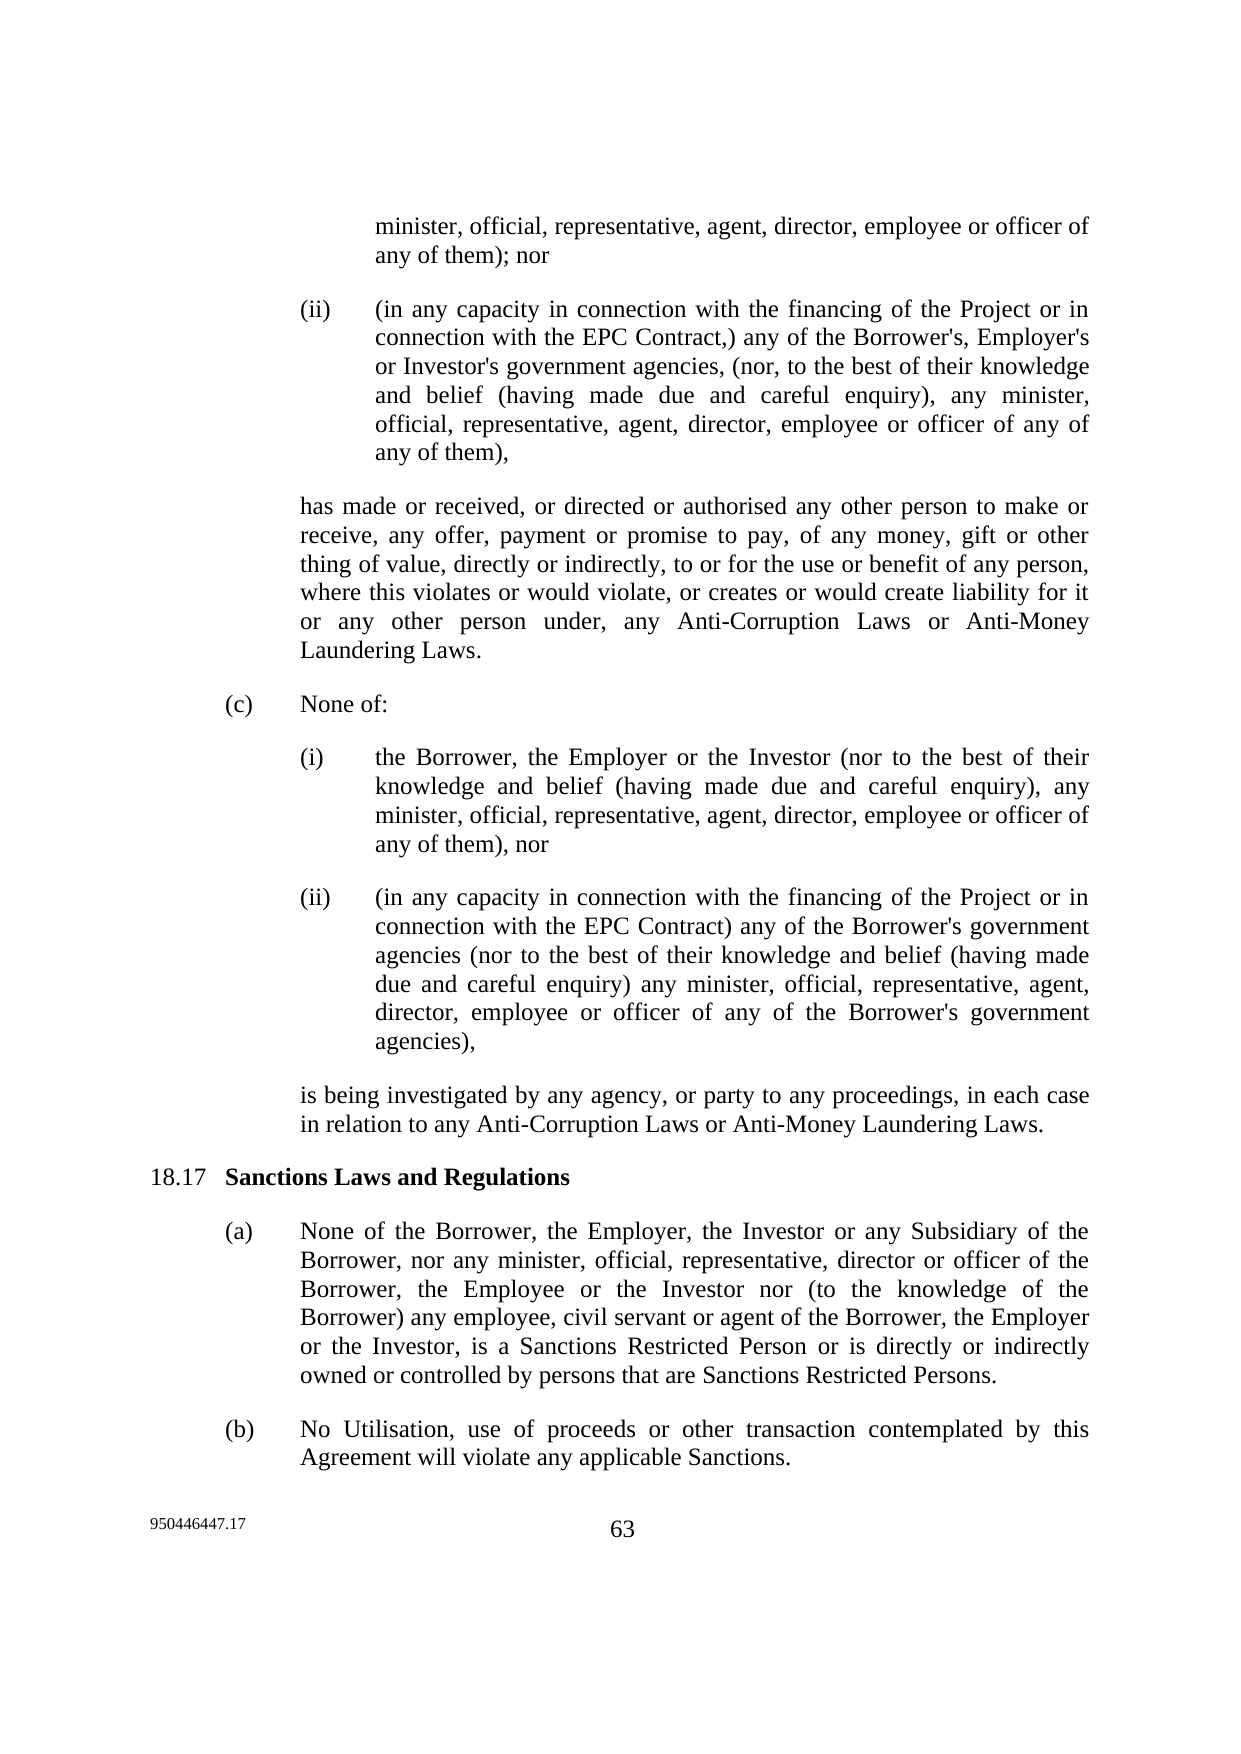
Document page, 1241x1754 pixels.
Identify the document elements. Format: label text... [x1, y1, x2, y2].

text None of the Borrower, the Employer, the Investor or any Subsidiary of the Borrower, nor any minister, official, representative, director or officer of the Borrower, the Employee or the Investor nor (to the knowledge of the Borrower) any employee, civil servant or agent of the Borrower, the Employer or the Investor, is a Sanctions Restricted Person or is directly or indirectly owned or controlled by persons that are Sanctions Restricted Persons. [225, 1216, 1090, 1389]
text has made or received, or directed or authorised any other person to make or receive, any offer, payment or promise to pay, of any money, gift or other thing of value, directly or indirectly, to or for the use or benefit of any person, where this violates or would violate, or creates or would create liability for it or any other person under, any Anti-Corruption Laws or Anti-Money Laundering Laws. [300, 491, 1090, 664]
text (in any capacity in connection with the financing of the Project or in connection with the EPC Contract,) any of the Borrower's, Employer's or Investor's government agencies, (nor, to the best of their knowledge and belief (having made due and careful enquiry), any minister, official, representative, agent, director, employee or officer of any of any of them), [300, 294, 1090, 466]
text (in any capacity in connection with the financing of the Project or in connection with the EPC Contract) any of the Borrower's government agencies (nor to the best of their knowledge and belief (having made due and careful enquiry) any minister, official, representative, agent, director, employee or officer of any of the Borrower's government agencies), [300, 882, 1090, 1055]
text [300, 211, 1090, 269]
list is being investigated by any agency, or party to any proceedings, in each case in relation to any Anti-Corruption Laws or Anti-Money Laundering Laws. [300, 1080, 1090, 1137]
text No Utilisation, use of proceeds or other transaction contemplated by this Agreement will violate any applicable Sanctions. [225, 1414, 1090, 1471]
text None of: [225, 689, 1090, 717]
text Sanctions Laws and Regulations [150, 1162, 1090, 1191]
text the Borrower, the Employer or the Investor (nor to the best of their knowledge and belief (having made due and careful enquiry), any minister, official, representative, agent, director, employee or officer of any of them), nor [300, 742, 1090, 857]
